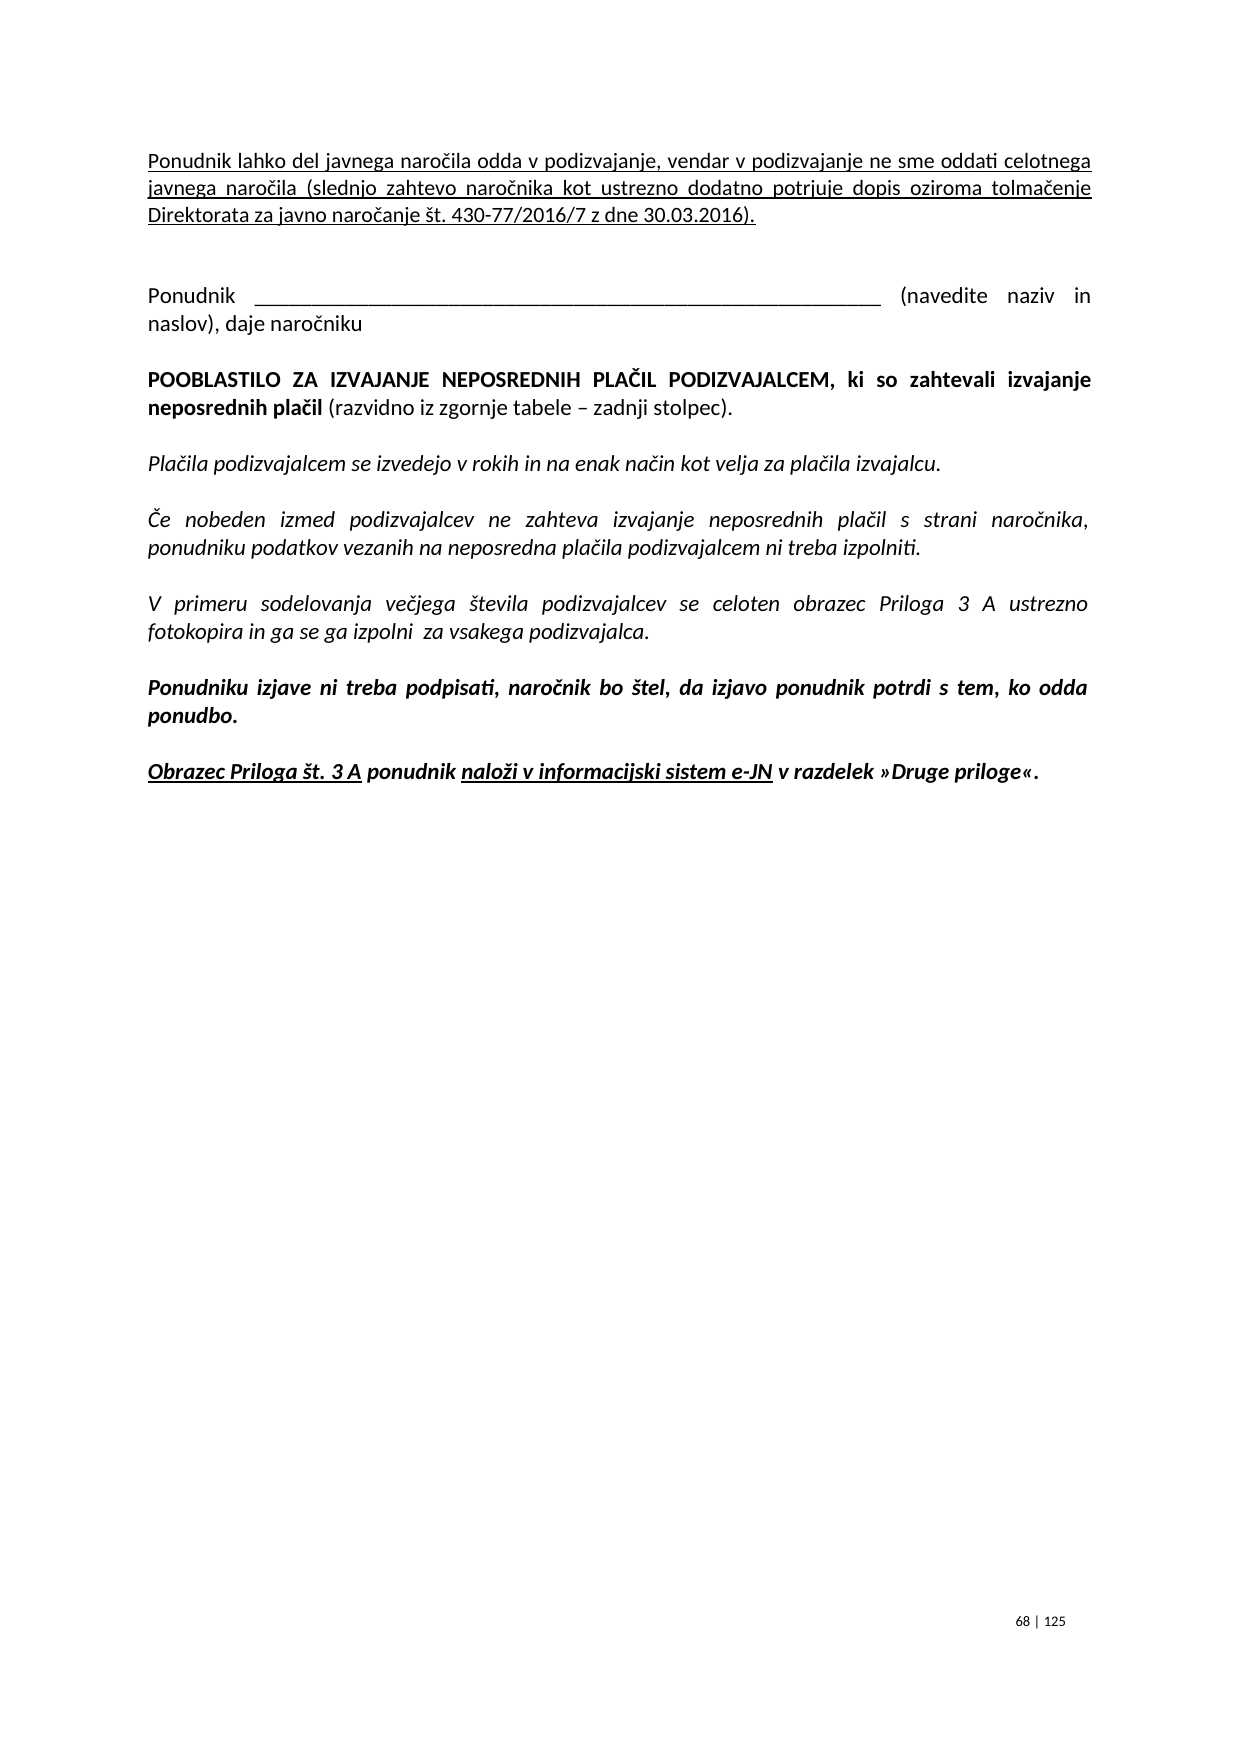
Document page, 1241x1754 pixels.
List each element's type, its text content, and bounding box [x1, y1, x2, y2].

text Plačila podizvajalcem se izvedejo v rokih in na enak način kot velja za plačila izvajalcu. [148, 449, 1093, 477]
text V primeru sodelovanja večjega števila podizvajalcev se celoten obrazec Priloga 3 A ustrezno fotokopira in ga se ga izpolni za vsakega podizvajalca. [148, 589, 1092, 645]
list Ponudnik _______________________________________________________ (navedite naziv in naslov), daje naročniku [148, 281, 1093, 337]
text Obrazec Priloga št. 3 A ponudnik naloži v informacijski sistem e-JN v razdelek »Druge priloge«. [148, 757, 1092, 785]
text Ponudniku izjave ni treba podpisati, naročnik bo štel, da izjavo ponudnik potrdi s tem, ko odda ponudbo. [148, 673, 1092, 729]
text Ponudnik lahko del javnega naročila odda v podizvajanje, vendar v podizvajanje ne sme oddati celotnega javnega naročila (slednjo zahtevo naročnika kot ustrezno dodatno potrjuje dopis oziroma tolmačenje Direktorata za javno naročanje št. 430-77/2016/7 z dne 30.03.2016). [148, 148, 1093, 228]
text Če nobeden izmed podizvajalcev ne zahteva izvajanje neposrednih plačil s strani naročnika, ponudniku podatkov vezanih na neposredna plačila podizvajalcem ni treba izpolniti. [148, 505, 1093, 561]
list POOBLASTILO ZA IZVAJANJE NEPOSREDNIH PLAČIL PODIZVAJALCEM, ki so zahtevali izvajanje neposrednih plačil (razvidno iz zgornje tabele – zadnji stolpec). [148, 365, 1093, 421]
